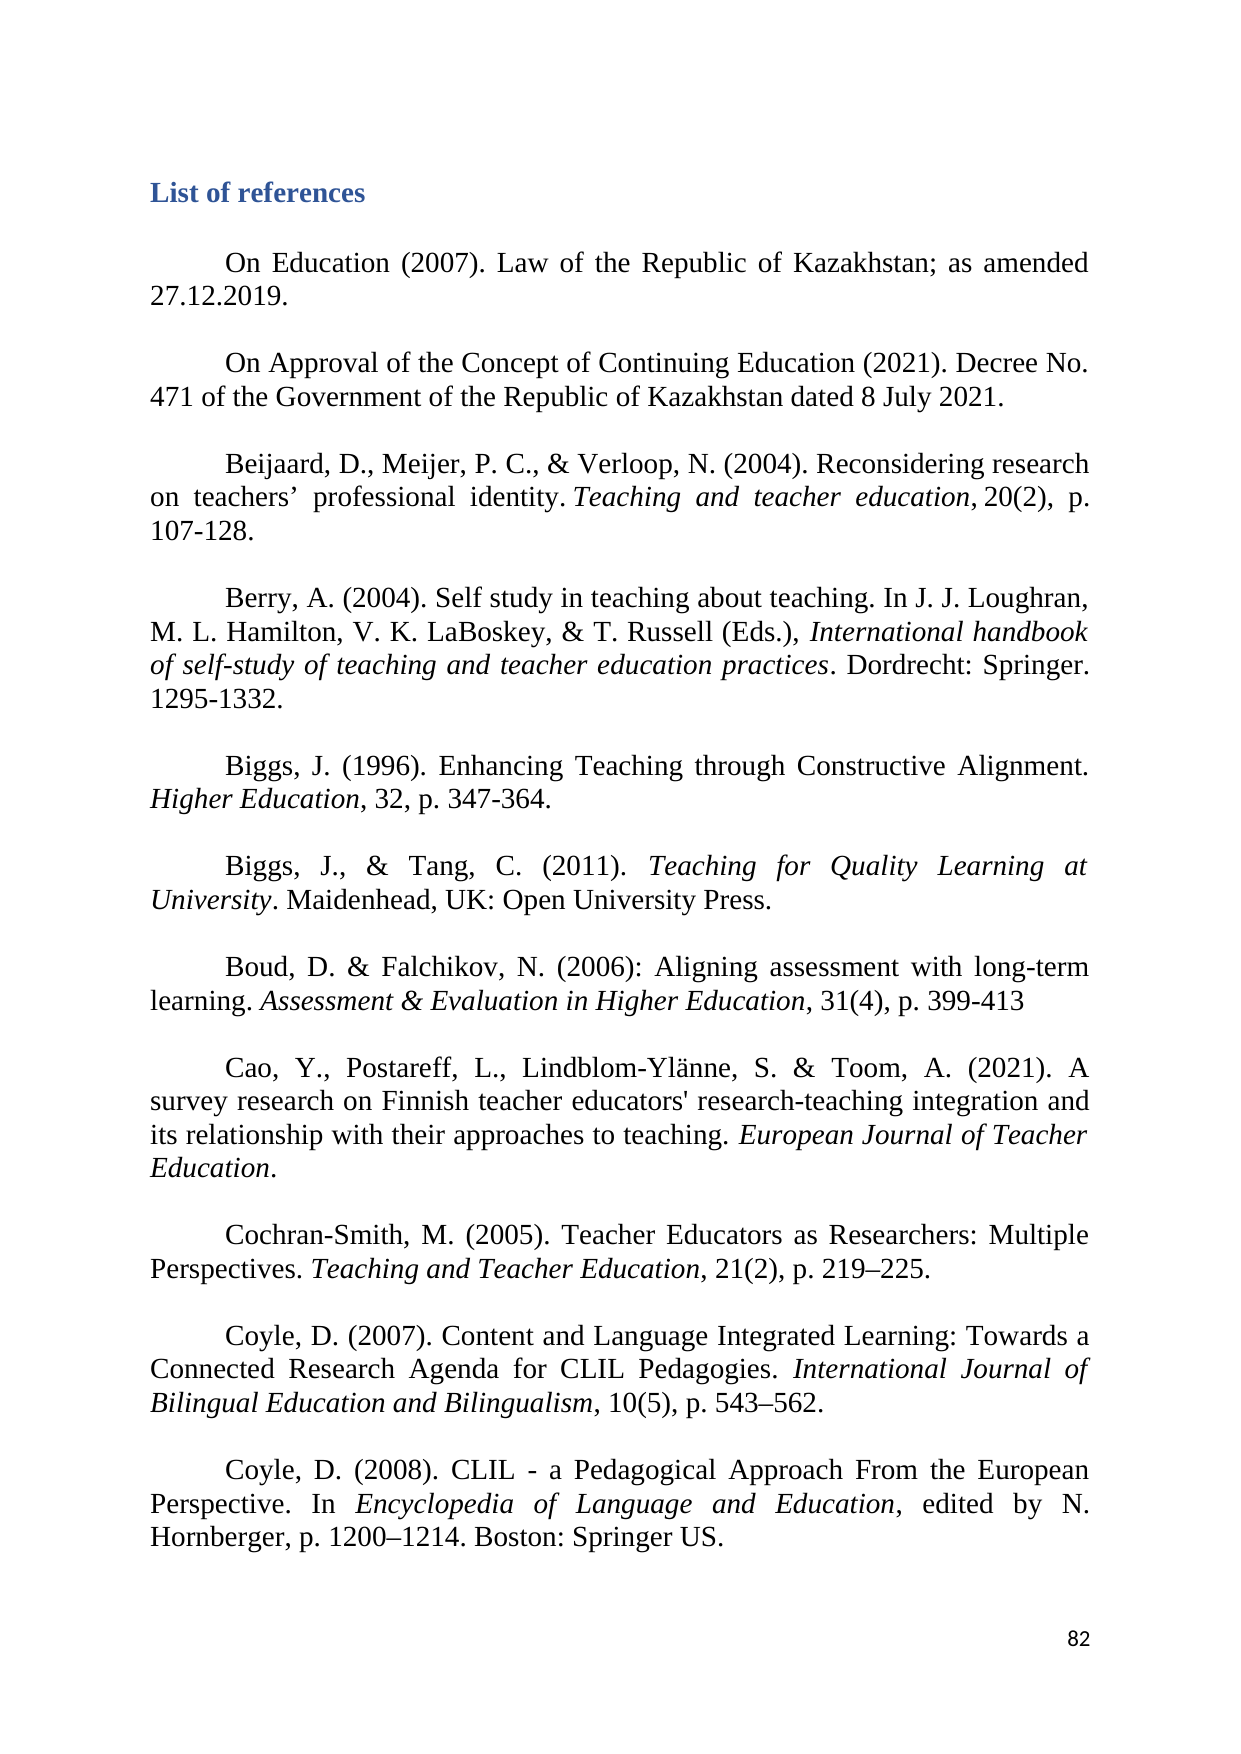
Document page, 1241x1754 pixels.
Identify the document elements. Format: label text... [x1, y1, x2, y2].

text On Education (2007). Law of the Republic of Kazakhstan; as amended 27.12.2019. [150, 245, 1090, 312]
text Boud, D. & Falchikov, N. (2006): Aligning assessment with long‐term learning. Assessment & Evaluation in Higher Education, 31(4), p. 399-413 [150, 949, 1090, 1016]
text Cao, Y., Postareff, L., Lindblom-Ylänne, S. & Toom, A. (2021). A survey research on Finnish teacher educators' research-teaching integration and its relationship with their approaches to teaching. European Journal of Teacher Education. [150, 1050, 1090, 1184]
text On Approval of the Concept of Continuing Education (2021). Decree No. 471 of the Government of the Republic of Kazakhstan dated 8 July 2021. [150, 345, 1090, 412]
text Berry, A. (2004). Self study in teaching about teaching. In J. J. Loughran, M. L. Hamilton, V. K. LaBoskey, & T. Russell (Eds.), International handbook of self-study of teaching and teacher education practices. Dordrecht: Springer. 1295-1332. [150, 580, 1090, 714]
text Biggs, J., & Tang, C. (2011). Teaching for Quality Learning at University. Maidenhead, UK: Open University Press. [150, 848, 1090, 916]
text Coyle, D. (2008). CLIL - a Pedagogical Approach From the European Perspective. In Encyclopedia of Language and Education, edited by N. Hornberger, p. 1200–1214. Boston: Springer US. [150, 1452, 1090, 1553]
subtitle List of references [150, 175, 1090, 208]
text Cochran-Smith, M. (2005). Teacher Educators as Researchers: Multiple Perspectives. Teaching and Teacher Education, 21(2), p. 219–225. [150, 1217, 1090, 1284]
text Beijaard, D., Meijer, P. C., & Verloop, N. (2004). Reconsidering research on teachers’ professional identity. Teaching and teacher education, 20(2), p. 107-128. [150, 446, 1090, 547]
text Coyle, D. (2007). Content and Language Integrated Learning: Towards a Connected Research Agenda for CLIL Pedagogies. International Journal of Bilingual Education and Bilingualism, 10(5), p. 543–562. [150, 1318, 1090, 1419]
text Biggs, J. (1996). Enhancing Teaching through Constructive Alignment. Higher Education, 32, p. 347-364. [150, 748, 1090, 815]
